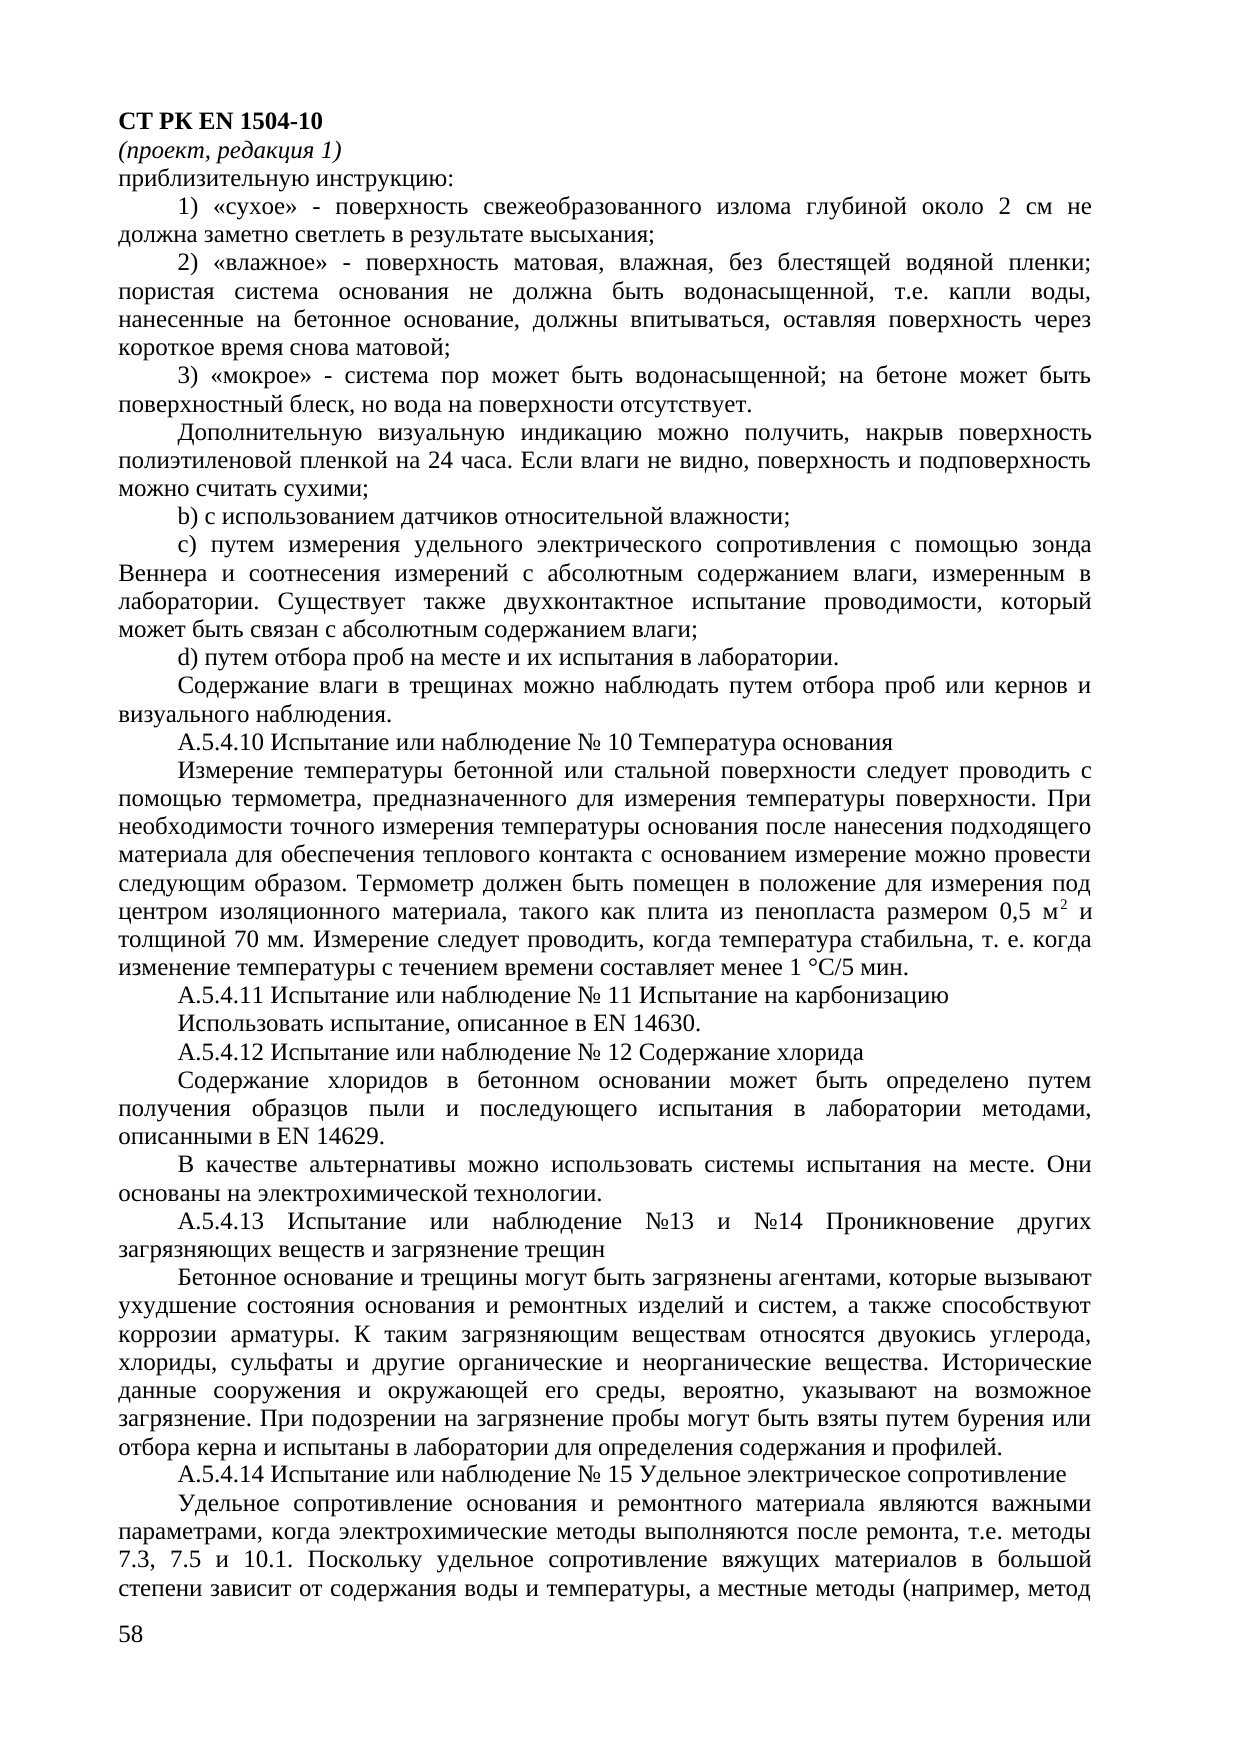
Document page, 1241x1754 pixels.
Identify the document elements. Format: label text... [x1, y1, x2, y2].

text А.5.4.13 Испытание или наблюдение №13 и №14 Проникновение других загрязняющих веществ и загрязнение трещин [118, 1207, 1092, 1263]
text A.5.4.14 Испытание или наблюдение № 15 Удельное электрическое сопротивление [118, 1460, 1092, 1488]
text В качестве альтернативы можно использовать системы испытания на месте. Они основаны на электрохимической технологии. [118, 1150, 1092, 1207]
text Бетонное основание и трещины могут быть загрязнены агентами, которые вызывают ухудшение состояния основания и ремонтных изделий и систем, а также способствуют коррозии арматуры. К таким загрязняющим веществам относятся двуокись углерода, хлориды, сульфаты и другие органические и неорганические вещества. Исторические данные сооружения и окружающей его среды, вероятно, указывают на возможное загрязнение. При подозрении на загрязнение пробы могут быть взяты путем бурения или отбора керна и испытаны в лаборатории для определения содержания и профилей. [118, 1263, 1092, 1460]
text c) путем измерения удельного электрического сопротивления с помощью зонда Веннера и соотнесения измерений с абсолютным содержанием влаги, измеренным в лаборатории. Существует также двухконтактное испытание проводимости, который может быть связан с абсолютным содержанием влаги; [118, 530, 1092, 643]
text 1) «сухое» - поверхность свежеобразованного излома глубиной около 2 см не должна заметно светлеть в результате высыхания; [118, 192, 1092, 248]
text d) путем отбора проб на месте и их испытания в лаборатории. [118, 643, 1092, 671]
text A.5.4.11 Испытание или наблюдение № 11 Испытание на карбонизацию [118, 981, 1092, 1009]
text А.5.4.10 Испытание или наблюдение № 10 Температура основания [118, 727, 1092, 756]
text 2) «влажное» - поверхность матовая, влажная, без блестящей водяной пленки; пористая система основания не должна быть водонасыщенной, т.е. капли воды, нанесенные на бетонное основание, должны впитываться, оставляя поверхность через короткое время снова матовой; [118, 248, 1092, 361]
text Использовать испытание, описанное в EN 14630. [118, 1009, 1092, 1037]
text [118, 164, 1092, 192]
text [118, 1488, 1092, 1601]
text 3) «мокрое» - система пор может быть водонасыщенной; на бетоне может быть поверхностный блеск, но вода на поверхности отсутствует. [118, 361, 1092, 417]
text Измерение температуры бетонной или стальной поверхности следует проводить с помощью термометра, предназначенного для измерения температуры поверхности. При необходимости точного измерения температуры основания после нанесения подходящего материала для обеспечения теплового контакта с основанием измерение можно провести следующим образом. Термометр должен быть помещен в положение для измерения под центром изоляционного материала, такого как плита из пенопласта размером 0,5 м2 и толщиной 70 мм. Измерение следует проводить, когда температура стабильна, т. е. когда изменение температуры с течением времени составляет менее 1 °С/5 мин. [118, 756, 1092, 981]
text Содержание влаги в трещинах можно наблюдать путем отбора проб или кернов и визуального наблюдения. [118, 671, 1092, 727]
text b) с использованием датчиков относительной влажности; [118, 502, 1092, 530]
text Содержание хлоридов в бетонном основании может быть определено путем получения образцов пыли и последующего испытания в лаборатории методами, описанными в EN 14629. [118, 1066, 1092, 1150]
text A.5.4.12 Испытание или наблюдение № 12 Содержание хлорида [118, 1037, 1092, 1066]
text Дополнительную визуальную индикацию можно получить, накрыв поверхность полиэтиленовой пленкой на 24 часа. Если влаги не видно, поверхность и подповерхность можно считать сухими; [118, 417, 1092, 502]
